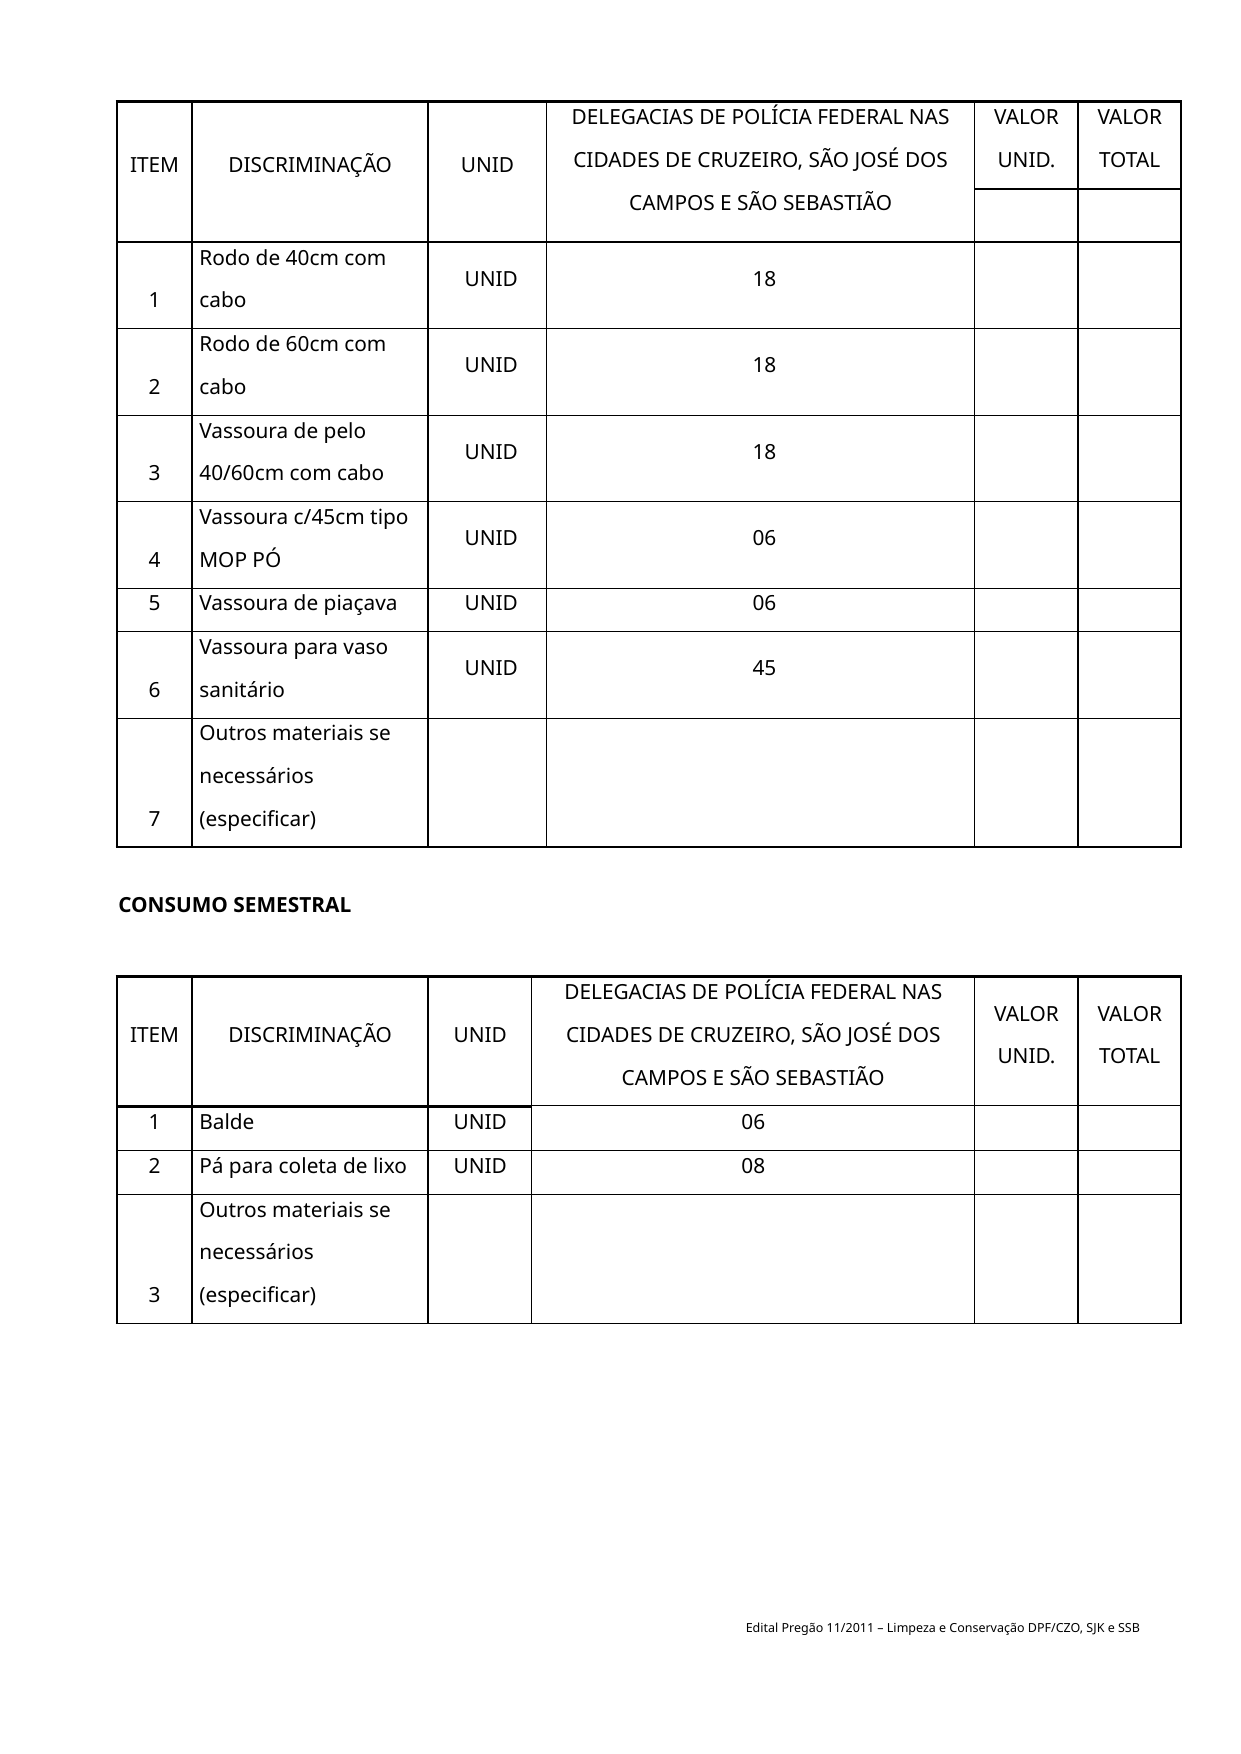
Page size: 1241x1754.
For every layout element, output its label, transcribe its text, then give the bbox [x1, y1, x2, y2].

table_cell [1079, 416, 1180, 501]
table_cell [975, 1195, 1077, 1323]
table_cell Vassoura para vaso sanitário [193, 632, 427, 717]
table_cell Rodo de 60cm com cabo [193, 329, 427, 415]
table_cell 18 [547, 416, 974, 501]
table_cell UNID [429, 243, 546, 328]
table_header DISCRIMINAÇÃO [193, 978, 427, 1105]
table_cell [975, 719, 1077, 846]
table_header VALOR TOTAL [1079, 978, 1180, 1105]
table_cell 4 [118, 502, 191, 587]
table_cell 3 [118, 1195, 191, 1323]
table_cell [975, 589, 1077, 631]
table_header DISCRIMINAÇÃO [193, 103, 427, 241]
table_cell UNID [429, 416, 546, 501]
table_cell 18 [547, 329, 974, 415]
table_cell 06 [547, 589, 974, 631]
table_cell [1079, 1106, 1180, 1150]
table_cell 1 [118, 1108, 191, 1150]
table_header UNID [429, 103, 546, 241]
table_header VALOR UNID. [975, 103, 1077, 188]
table_header VALOR TOTAL [1079, 103, 1180, 188]
table_cell [1079, 1151, 1180, 1194]
table_cell 1 [118, 243, 191, 328]
table_cell [975, 632, 1077, 717]
table_cell [532, 1195, 974, 1323]
table_cell [975, 329, 1077, 415]
table_cell 2 [118, 1151, 191, 1194]
table_cell 5 [118, 589, 191, 631]
table_cell [1079, 589, 1180, 631]
table_cell [547, 719, 974, 846]
table_cell 7 [118, 719, 191, 846]
table_cell Outros materiais se necessários (especificar) [193, 719, 427, 846]
table_cell 2 [118, 329, 191, 415]
table_cell 08 [532, 1151, 974, 1194]
table_cell [975, 416, 1077, 501]
table_cell UNID [429, 329, 546, 415]
table_header DELEGACIAS DE POLÍCIA FEDERAL NAS CIDADES DE CRUZEIRO, SÃO JOSÉ DOS CAMPOS E SÃO SEBASTIÃO [532, 978, 974, 1105]
table_cell [429, 1195, 531, 1323]
table_header UNID [429, 978, 531, 1105]
table_cell Rodo de 40cm com cabo [193, 243, 427, 328]
table_cell [1079, 1195, 1180, 1323]
table_cell [1079, 502, 1180, 587]
table_cell [975, 243, 1077, 328]
table_cell UNID [429, 1108, 531, 1150]
table_cell [975, 190, 1077, 241]
table_cell 6 [118, 632, 191, 717]
table_cell [429, 719, 546, 846]
table_header ITEM [118, 103, 191, 241]
table_header ITEM [118, 978, 191, 1105]
table_cell UNID [429, 502, 546, 587]
table_cell [1079, 243, 1180, 328]
table_cell [975, 1151, 1077, 1194]
table_cell Pá para coleta de lixo [193, 1151, 427, 1194]
table_cell [1079, 329, 1180, 415]
table_cell UNID [429, 1151, 531, 1194]
table_header DELEGACIAS DE POLÍCIA FEDERAL NAS CIDADES DE CRUZEIRO, SÃO JOSÉ DOS CAMPOS E SÃO SEBASTIÃO [547, 103, 974, 241]
table_cell 18 [547, 243, 974, 328]
table_header VALOR UNID. [975, 978, 1077, 1105]
table_cell [1079, 190, 1180, 241]
table_cell 45 [547, 632, 974, 717]
table_cell Vassoura de piaçava [193, 589, 427, 631]
table_cell UNID [429, 589, 546, 631]
table_cell [975, 502, 1077, 587]
table_cell 06 [547, 502, 974, 587]
table_cell [975, 1106, 1077, 1150]
table_cell 3 [118, 416, 191, 501]
table_cell [1079, 719, 1180, 846]
table_cell UNID [429, 632, 546, 717]
table_cell Vassoura c/45cm tipo MOP PÓ [193, 502, 427, 587]
table_cell Vassoura de pelo 40/60cm com cabo [193, 416, 427, 501]
table_cell Balde [193, 1108, 427, 1150]
table_cell [1079, 632, 1180, 717]
text CONSUMO SEMESTRAL [118, 890, 1179, 918]
table_cell Outros materiais se necessários (especificar) [193, 1195, 427, 1323]
table_cell 06 [532, 1106, 974, 1150]
